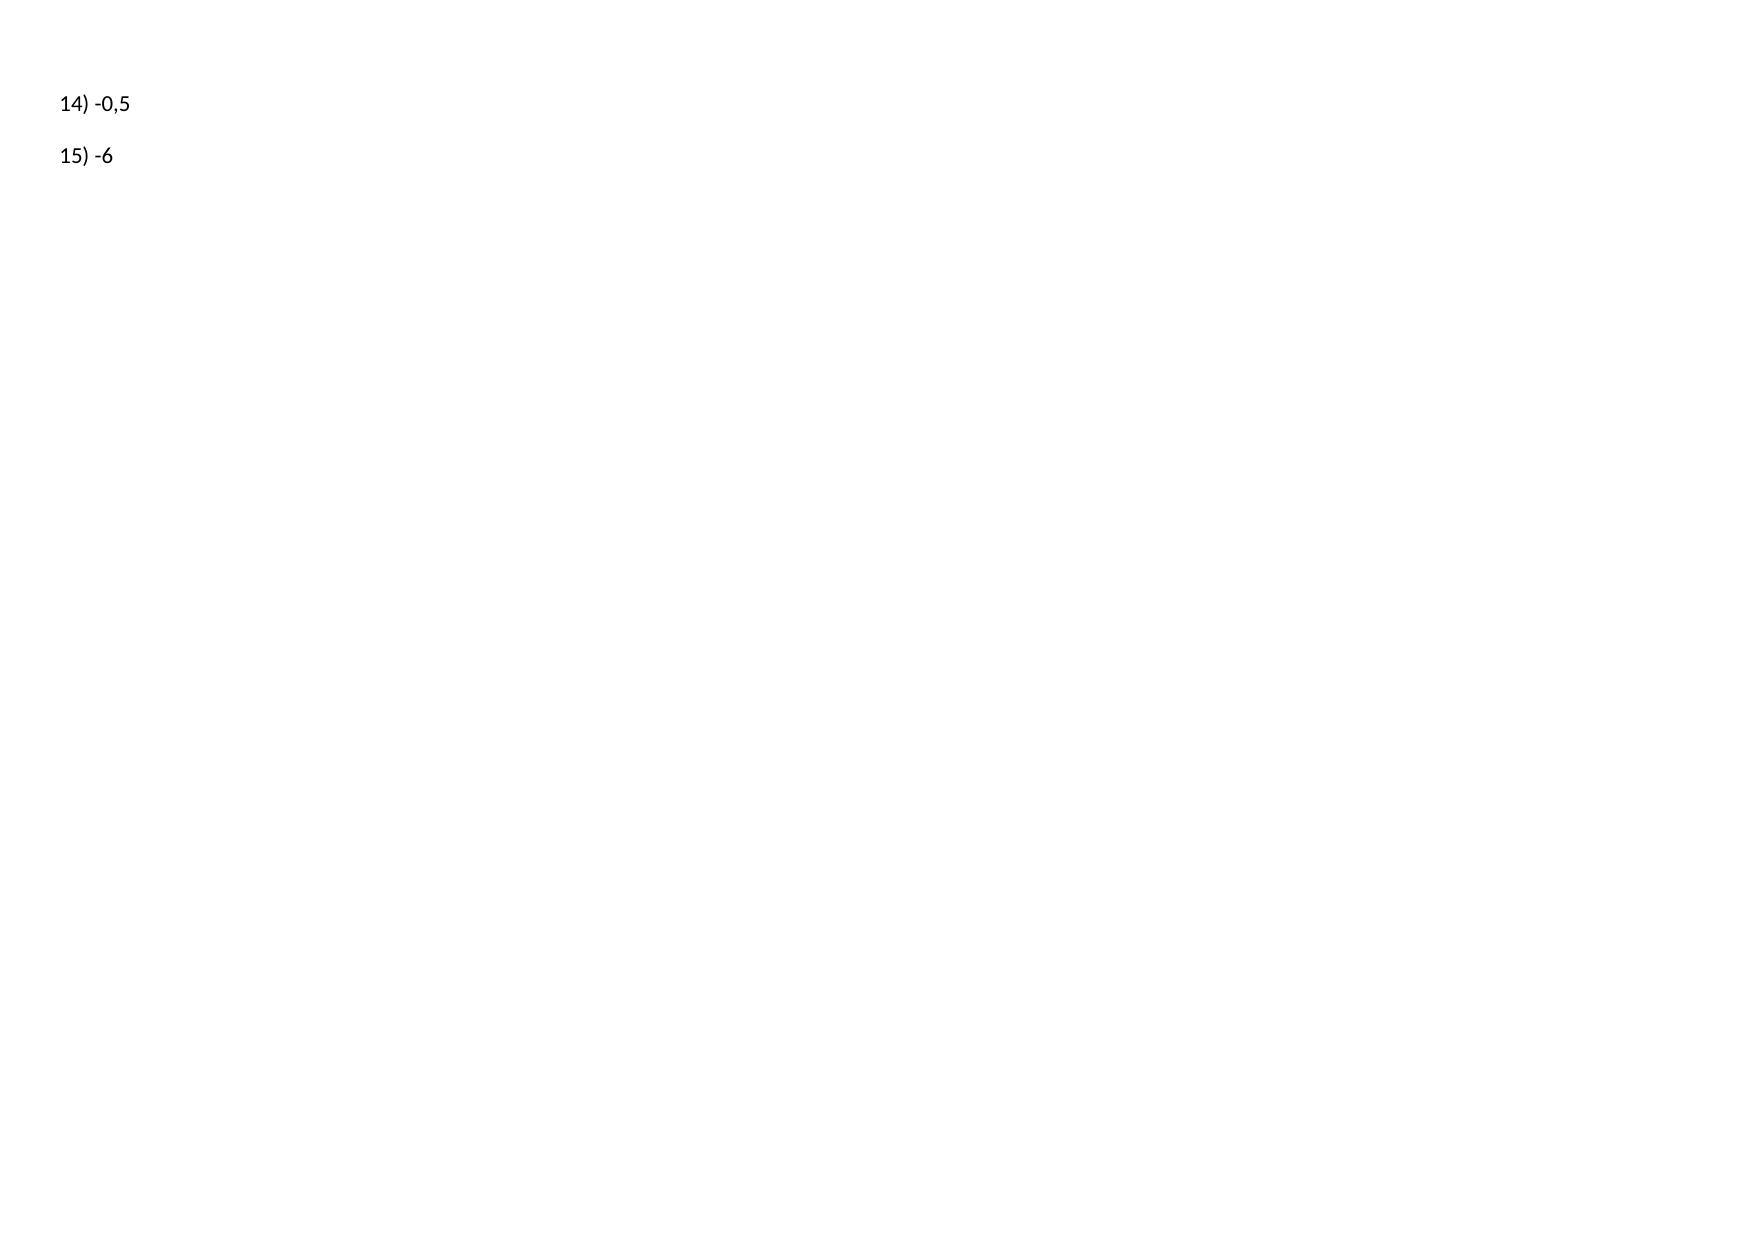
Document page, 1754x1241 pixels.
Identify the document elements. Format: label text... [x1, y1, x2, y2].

text 15) -6 [59, 142, 398, 170]
text 14) -0,5 [59, 89, 398, 117]
